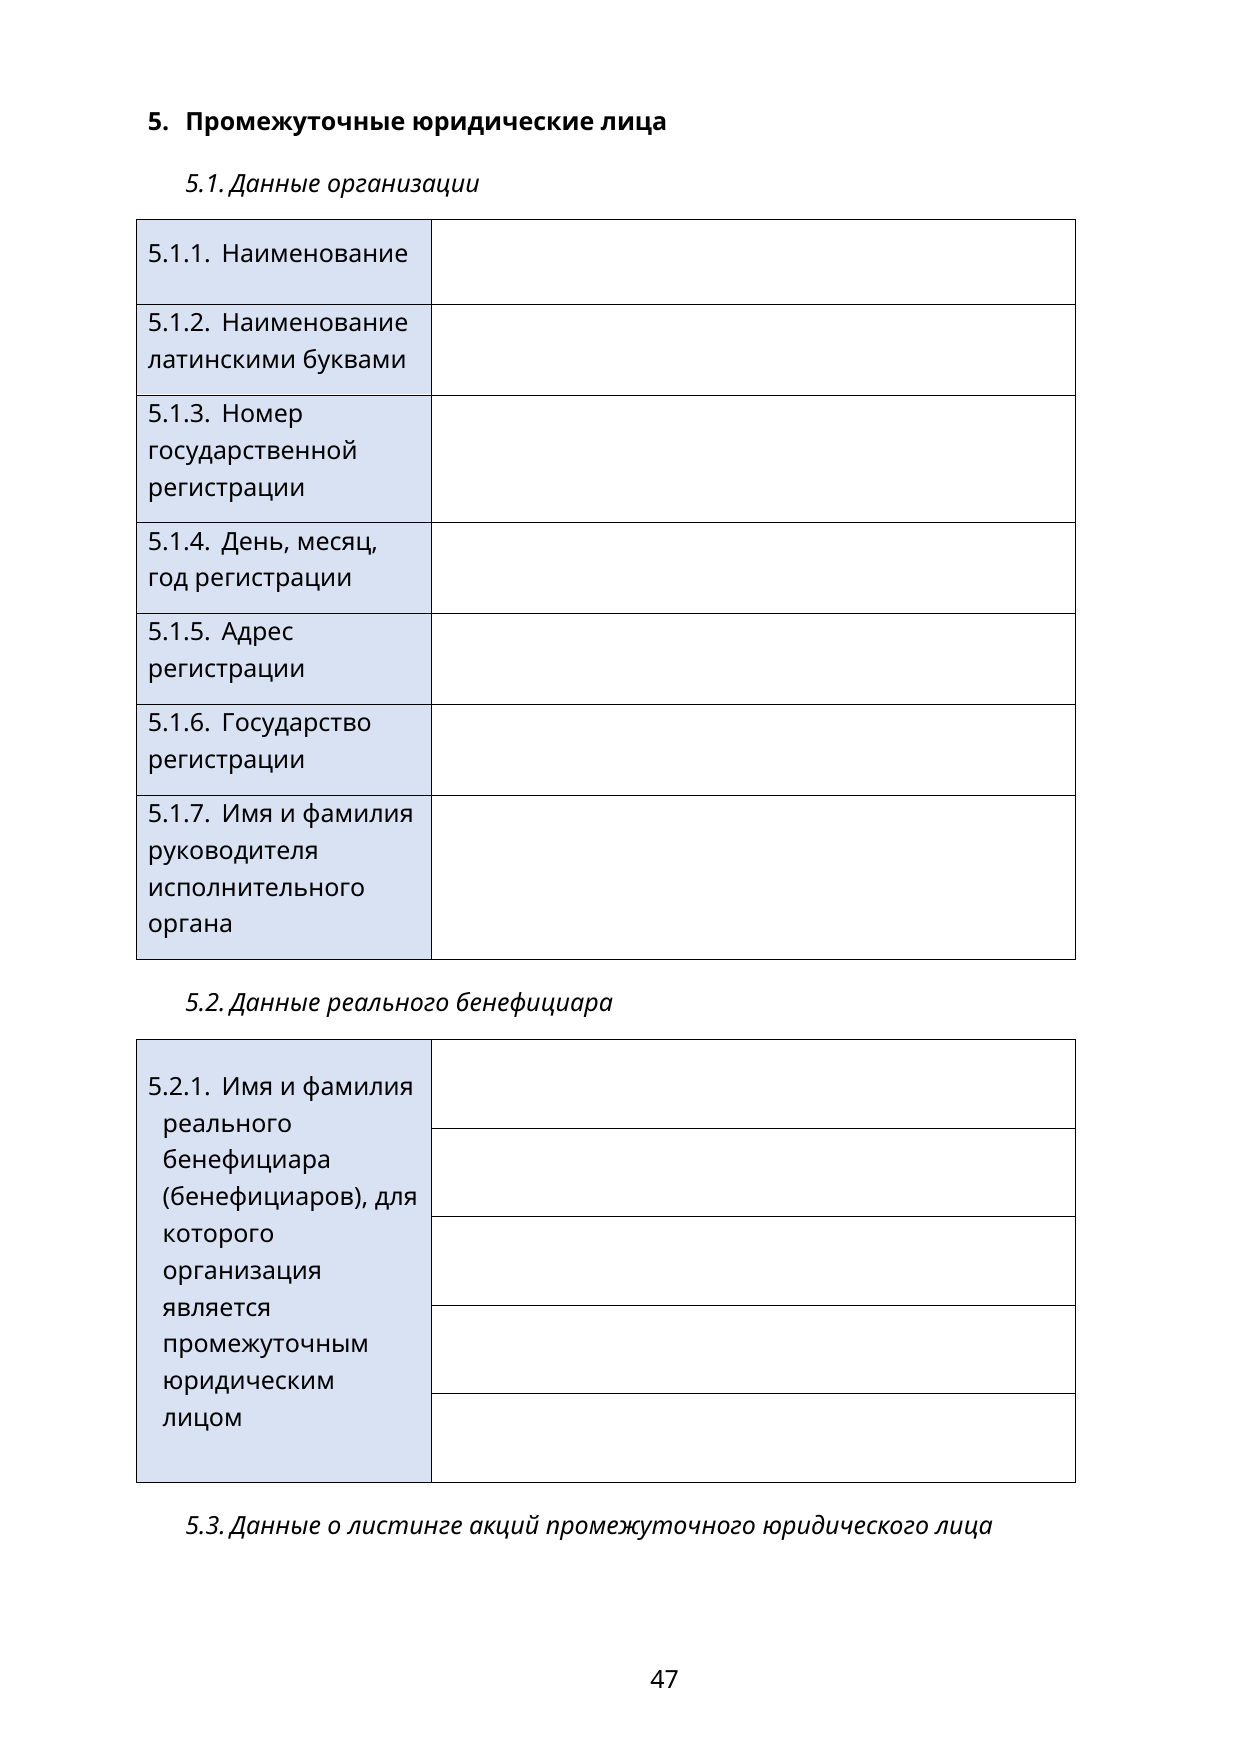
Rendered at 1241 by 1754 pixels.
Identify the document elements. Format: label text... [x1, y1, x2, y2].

table_cell [432, 796, 1075, 959]
list Промежуточные юридические лица [148, 103, 1181, 137]
list Данные реального бенефициара [185, 985, 1181, 1019]
table_cell Наименование латинскими буквами [137, 305, 431, 394]
table_header [432, 220, 1075, 304]
table_cell [432, 396, 1075, 522]
table_cell Имя и фамилия руководителя исполнительного органа [137, 796, 431, 959]
table_header Наименование [137, 220, 431, 304]
table_cell Номер государственной регистрации [137, 396, 431, 522]
table_cell День, месяц, год регистрации [137, 523, 431, 613]
table_cell [432, 1394, 1075, 1482]
table_cell [432, 1129, 1075, 1216]
table_cell [432, 614, 1075, 704]
list Данные организации [185, 165, 1181, 199]
table_cell [432, 305, 1075, 394]
table_cell Адрес регистрации [137, 614, 431, 704]
table_cell [432, 1306, 1075, 1393]
table_cell Государство регистрации [137, 705, 431, 795]
table_header Имя и фамилия реального бенефициара (бенефициаров), для которого организация является промежуточным юридическим лицом [137, 1040, 431, 1482]
table_header [432, 1040, 1075, 1127]
list Данные о листинге акций промежуточного юридического лица [185, 1508, 1181, 1542]
table_cell [432, 523, 1075, 613]
table_cell [432, 1217, 1075, 1304]
table_cell [432, 705, 1075, 795]
